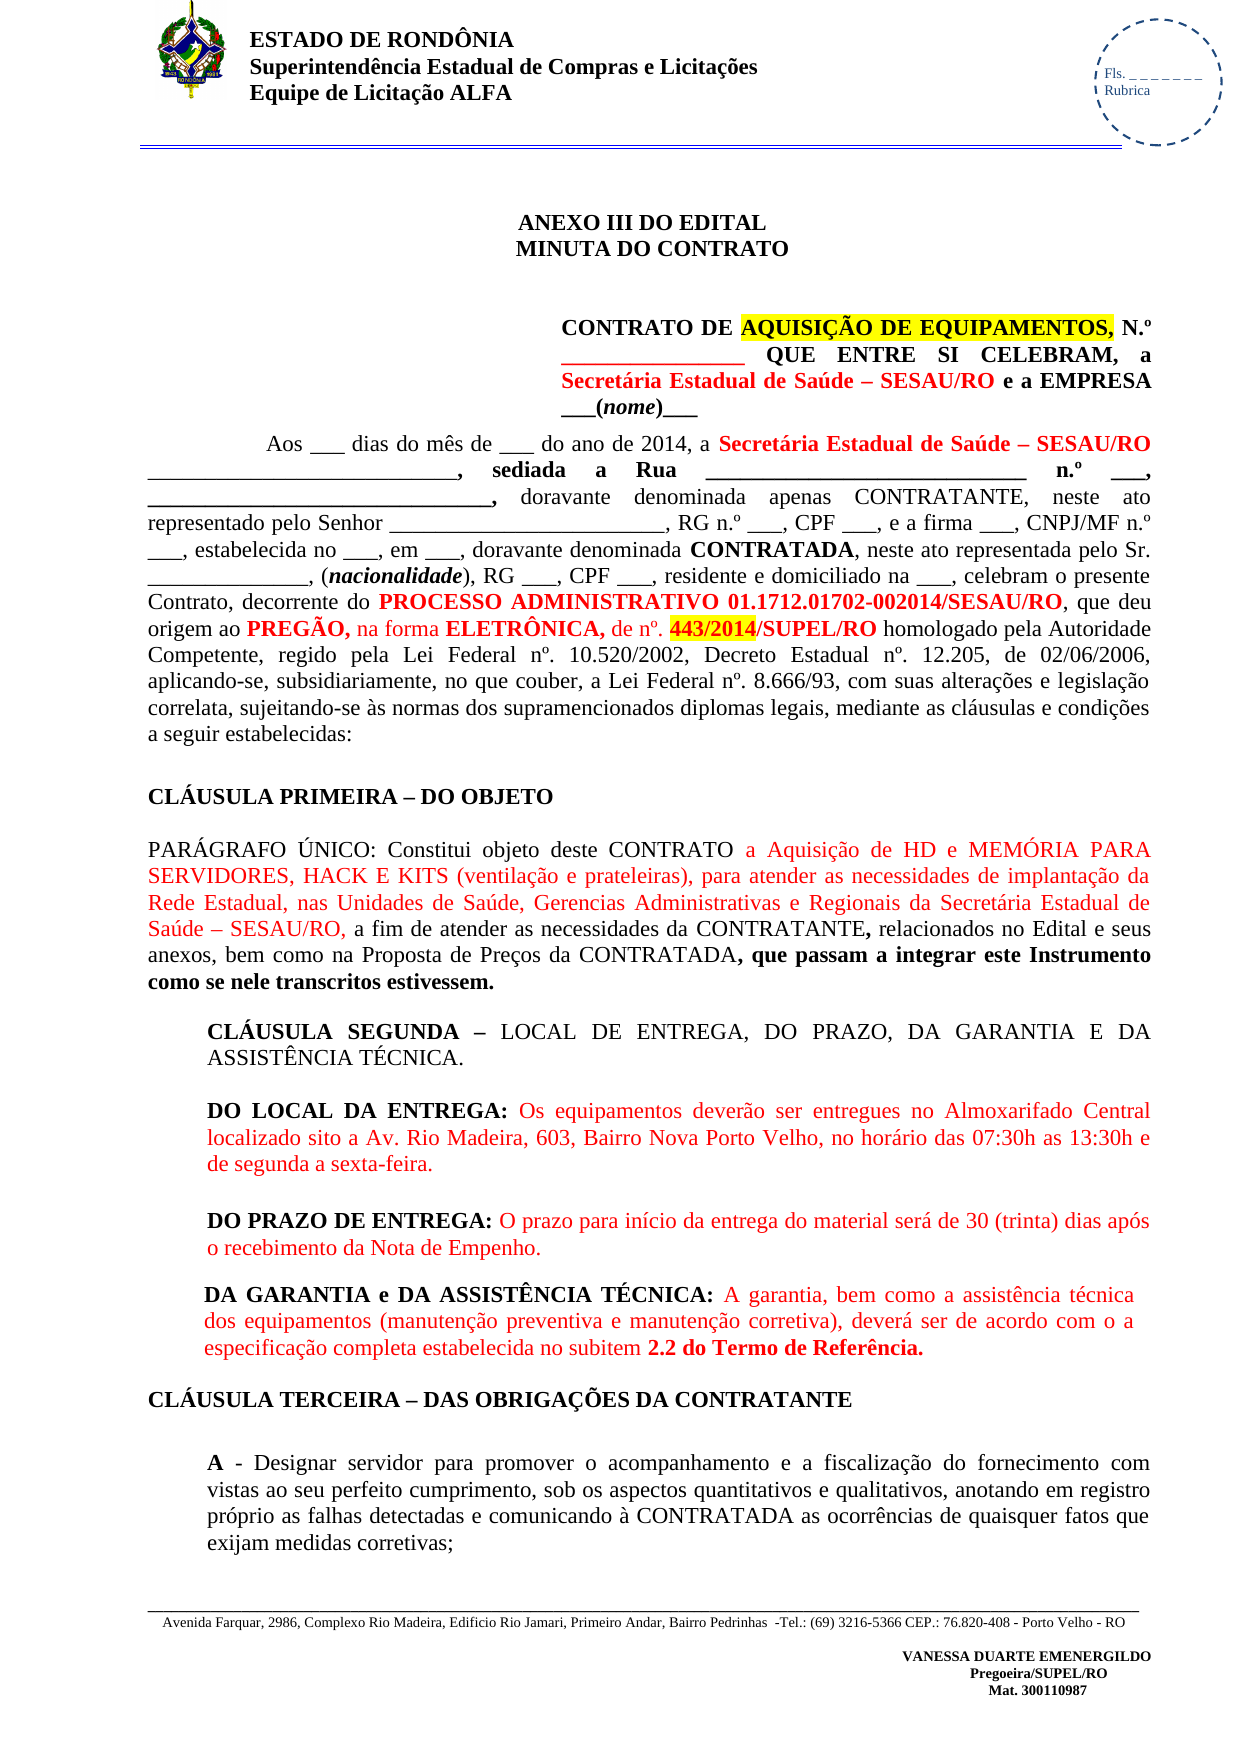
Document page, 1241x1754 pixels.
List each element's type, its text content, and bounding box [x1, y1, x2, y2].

text DO LOCAL DA ENTREGA: Os equipamentos deverão ser entregues no Almoxarifado Central localizado sito a Av. Rio Madeira, 603, Bairro Nova Porto Velho, no horário das 07:30h as 13:30h e de segunda a sexta-feira. [207, 1097, 1152, 1176]
text Aos ___ dias do mês de ___ do ano de 2014, a Secretária Estadual de Saúde – SESAU/RO ___________________________, sediada a Rua ____________________________ n.º ___, ______________________________, doravante denominada apenas CONTRATANTE, neste ato representado pelo Senhor ________________________, RG n.º ___, CPF ___, e a firma ___, CNPJ/MF n.º ___, estabelecida no ___, em ___, doravante denominada CONTRATADA, neste ato representada pelo Sr. ______________, (nacionalidade), RG ___, CPF ___, residente e domiciliado na ___, celebram o presente Contrato, decorrente do PROCESSO ADMINISTRATIVO 01.1712.01702-002014/SESAU/RO, que deu origem ao PREGÃO, na forma ELETRÔNICA, de nº. 443/2014/SUPEL/RO homologado pela Autoridade Competente, regido pela Lei Federal nº. 10.520/2002, Decreto Estadual nº. 12.205, de 02/06/2006, aplicando-se, subsidiariamente, no que couber, a Lei Federal nº. 8.666/93, com suas alterações e legislação correlata, sujeitando-se às normas dos supramencionados diplomas legais, mediante as cláusulas e condições a seguir estabelecidas: [148, 430, 1152, 746]
picture [155, 0, 228, 100]
text DA GARANTIA e DA ASSISTÊNCIA TÉCNICA: A garantia, bem como a assistência técnica dos equipamentos (manutenção preventiva e manutenção corretiva), deverá ser de acordo com o a especificação completa estabelecida no subitem 2.2 do Termo de Referência. [204, 1281, 1135, 1360]
text PARÁGRAFO ÚNICO: Constitui objeto deste CONTRATO a Aquisição de HD e MEMÓRIA PARA SERVIDORES, HACK E KITS (ventilação e prateleiras), para atender as necessidades de implantação da Rede Estadual, nas Unidades de Saúde, Gerencias Administrativas e Regionais da Secretária Estadual de Saúde – SESAU/RO, a fim de atender as necessidades da CONTRATANTE, relacionados no Edital e seus anexos, bem como na Proposta de Preços da CONTRATADA, que passam a integrar este Instrumento como se nele transcritos estivessem. [148, 836, 1152, 994]
text A - Designar servidor para promover o acompanhamento e a fiscalização do fornecimento com vistas ao seu perfeito cumprimento, sob os aspectos quantitativos e qualitativos, anotando em registro próprio as falhas detectadas e comunicando à CONTRATADA as ocorrências de quaisquer fatos que exijam medidas corretivas; [207, 1449, 1152, 1555]
text CLÁUSULA SEGUNDA – LOCAL DE ENTREGA, DO PRAZO, DA GARANTIA E DA ASSISTÊNCIA TÉCNICA. [207, 1018, 1152, 1071]
text DO PRAZO DE ENTREGA: O prazo para início da entrega do material será de 30 (trinta) dias após o recebimento da Nota de Empenho. [207, 1207, 1152, 1260]
subtitle CLÁUSULA PRIMEIRA – DO OBJETO [148, 783, 1152, 809]
subtitle CLÁUSULA TERCEIRA – DAS OBRIGAÇÕES DA CONTRATANTE [148, 1386, 1152, 1413]
subtitle MINUTA DO CONTRATO [148, 235, 1152, 262]
subtitle ANEXO III DO EDITAL [133, 209, 1152, 235]
text CONTRATO DE AQUISIÇÃO DE EQUIPAMENTOS, N.º ________________ QUE ENTRE SI CELEBRAM, a Secretária Estadual de Saúde – SESAU/RO e a EMPRESA ___(nome)___ [561, 314, 1152, 420]
